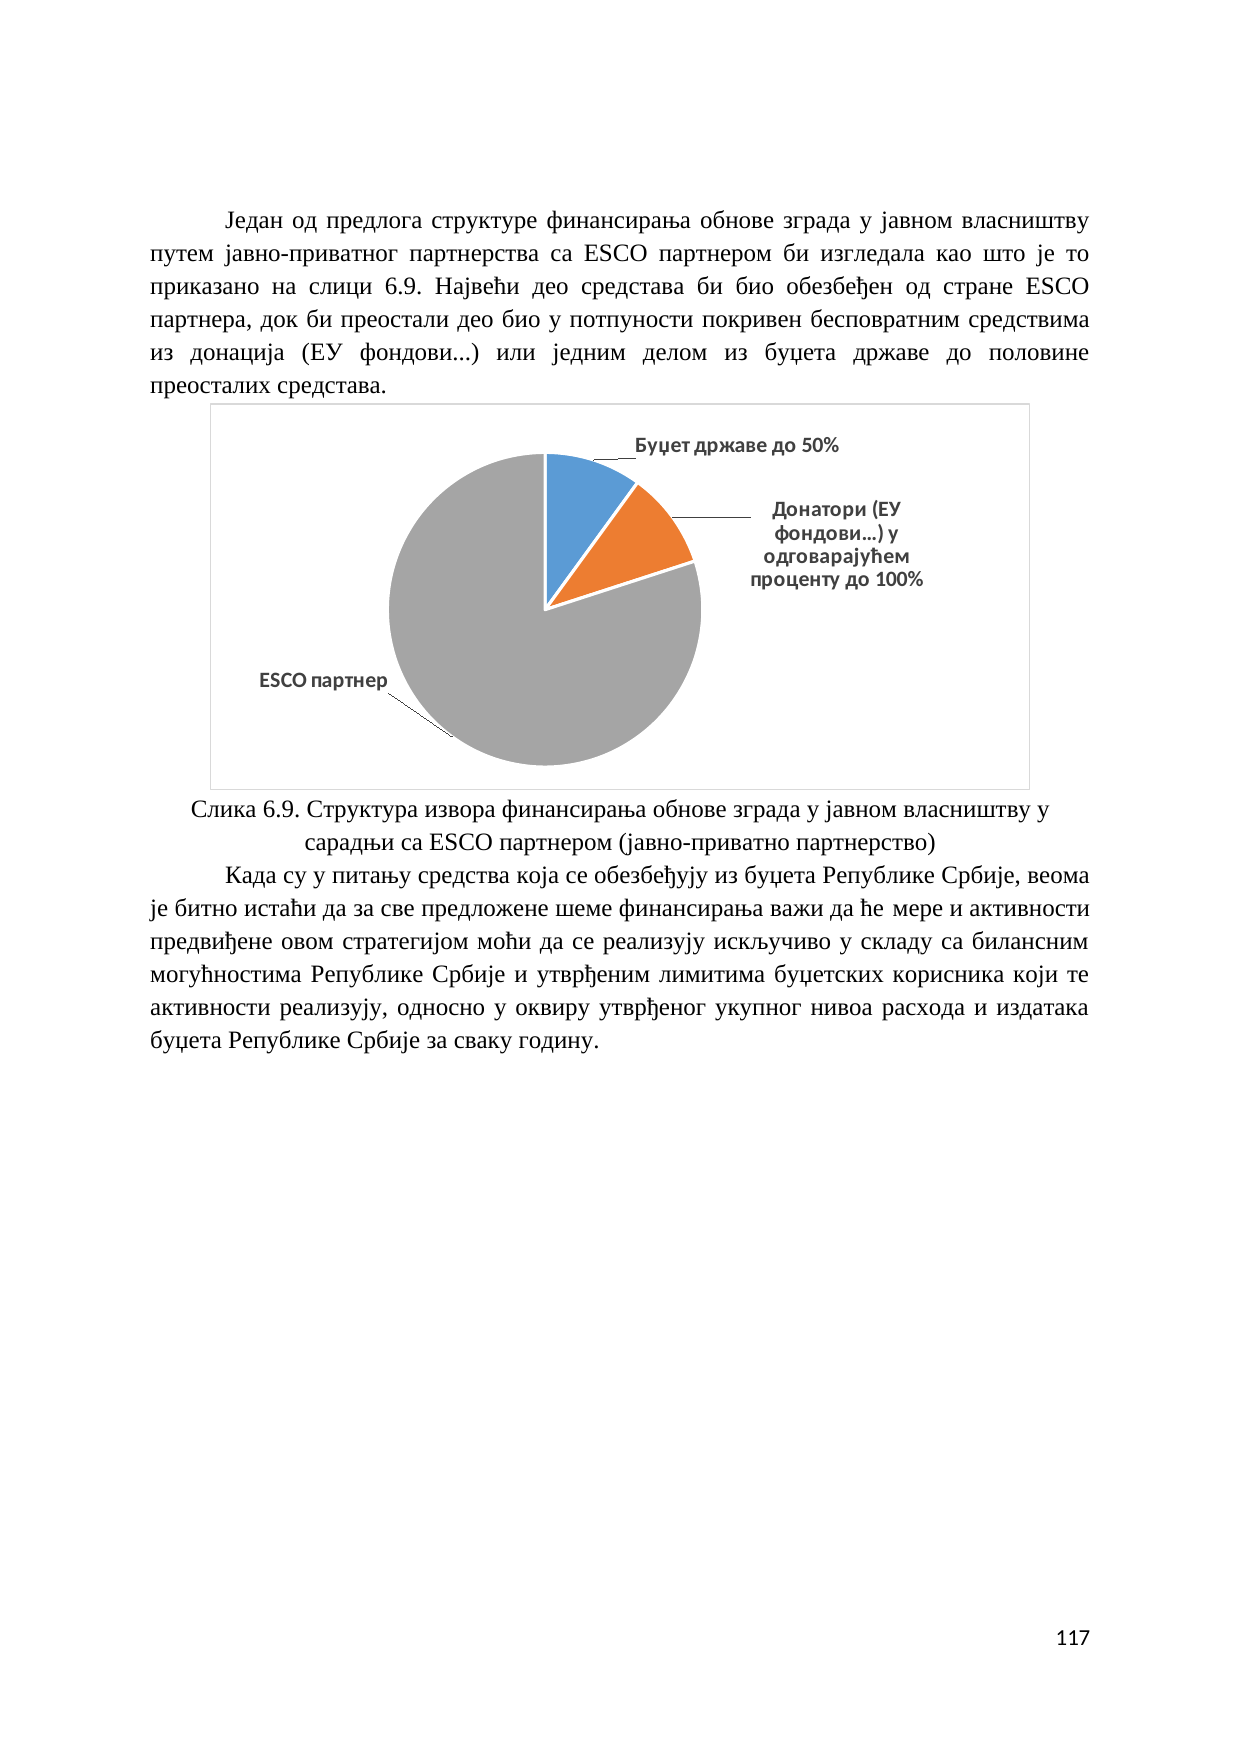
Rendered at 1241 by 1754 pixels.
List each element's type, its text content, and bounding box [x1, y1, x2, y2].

text Када су у питању средства која се обезбеђују из буџета Републике Србије, веома је битно истаћи да за све предложене шеме финансирања важи да ће мере и активности предвиђене овом стратегијом моћи да се реализују искључиво у складу са билансним могућностима Републике Србије и утврђеним лимитима буџетских корисника који те активности реализују, односно у оквиру утврђеног укупног нивоа расхода и издатака буџета Републике Србије за сваку годину. [150, 860, 1090, 1054]
text Слика 6.9. Структура извора финансирања обнове зграда у јавном власништву у сарадњи са ESCO партнером (јавно-приватно партнерство) [150, 794, 1090, 856]
text Један од предлога структуре финансирања обнове зграда у јавном власништву путем јавно-приватног партнерства са ESCO партнером би изгледала као што је то приказано на слици 6.9. Највећи део средстава би био обезбеђен од стране ESCO партнера, док би преостали део био у потпуности покривен бесповратним средствима из донација (ЕУ фондови...) или једним делом из буџета државе до половине преосталих средстава. [150, 205, 1090, 399]
